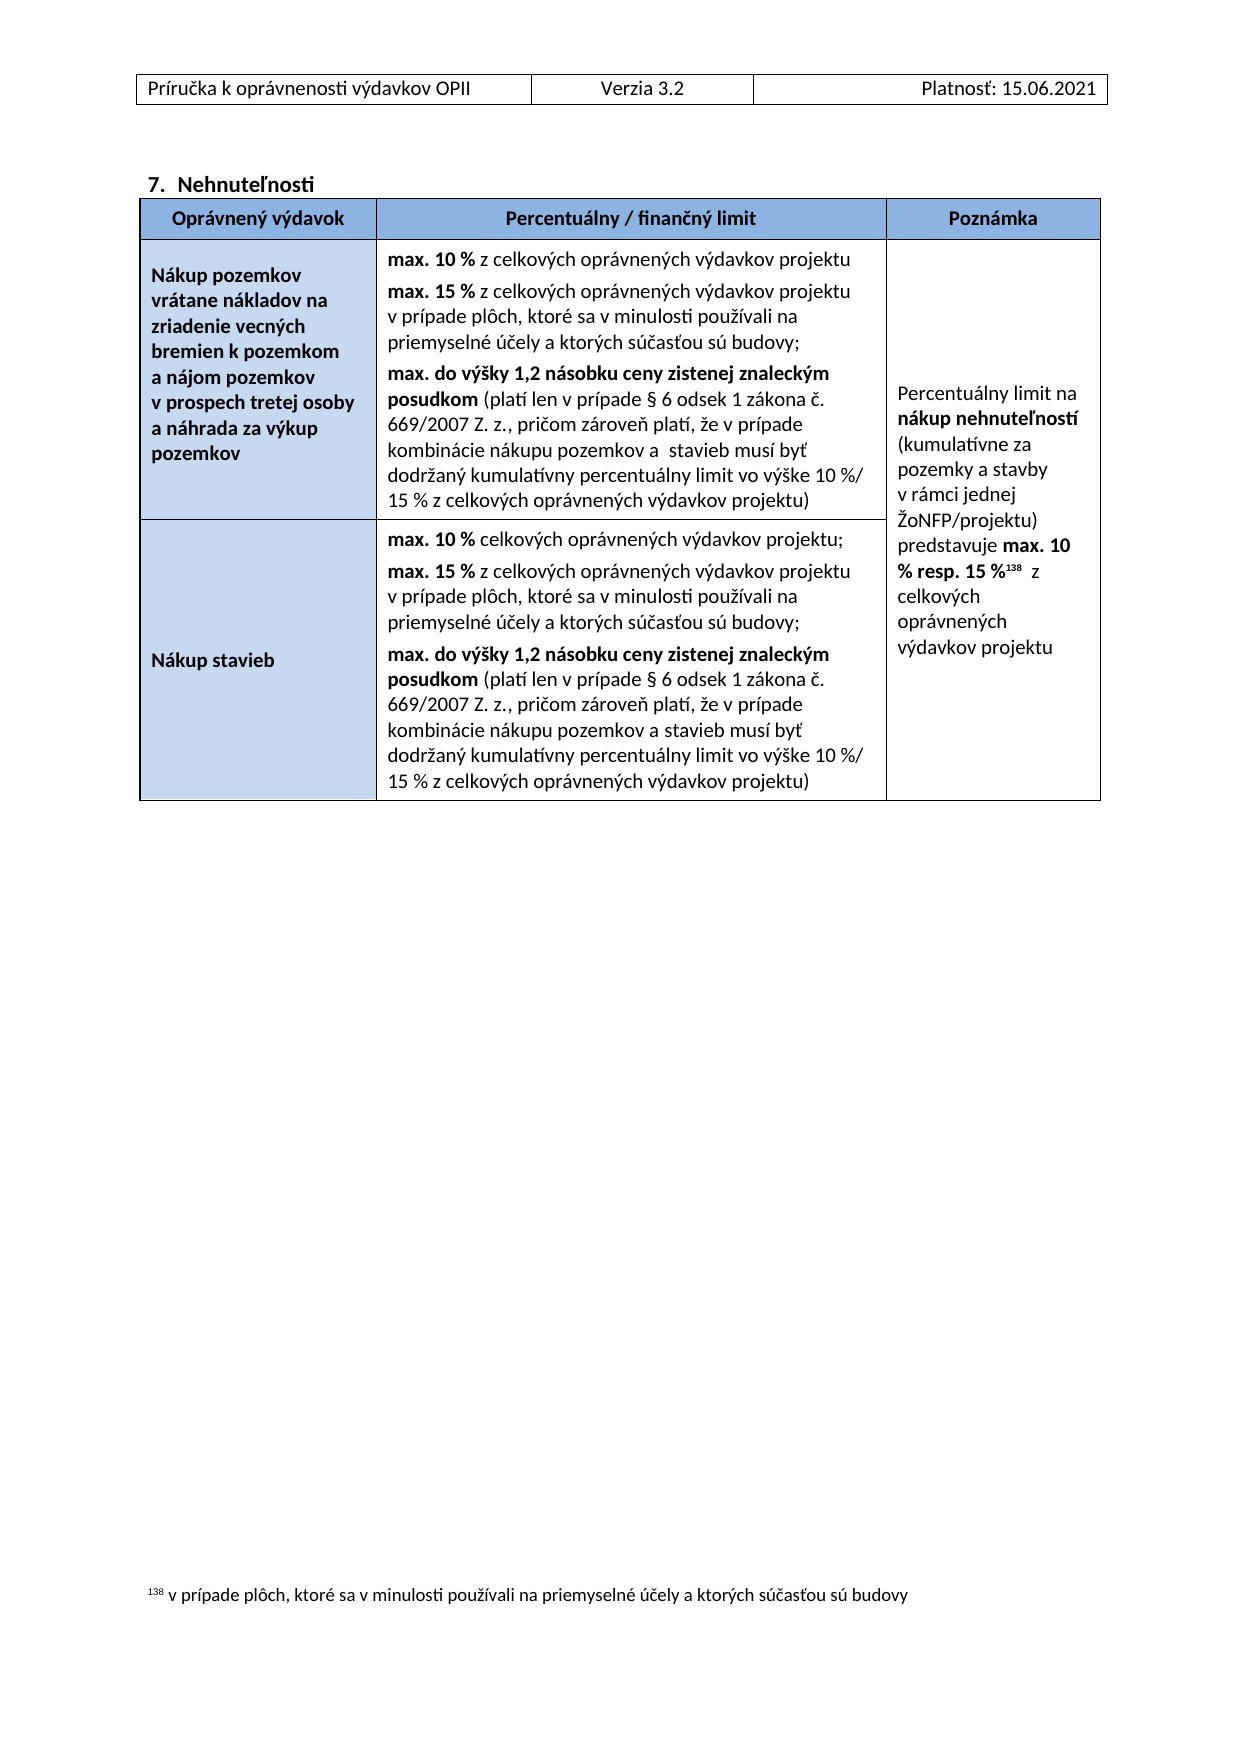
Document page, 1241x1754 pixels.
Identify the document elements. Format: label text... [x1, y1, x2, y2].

table_cell max. 10 % z celkových oprávnených výdavkov projektu max. 15 % z celkových oprávnených výdavkov projektu v prípade plôch, ktoré sa v minulosti používali na priemyselné účely a ktorých súčasťou sú budovy; max. do výšky 1,2 násobku ceny zistenej znaleckým posudkom (platí len v prípade § 6 odsek 1 zákona č. 669/2007 Z. z., pričom zároveň platí, že v prípade kombinácie nákupu pozemkov a stavieb musí byť dodržaný kumulatívny percentuálny limit vo výške 10 %/ 15 % z celkových oprávnených výdavkov projektu) [377, 240, 886, 519]
table_cell Percentuálny limit na nákup nehnuteľností (kumulatívne za pozemky a stavby v rámci jednej ŽoNFP/projektu) predstavuje max. 10 % resp. 15 % z celkových oprávnených výdavkov projektu [887, 240, 1100, 799]
table_header Oprávnený výdavok [141, 199, 376, 239]
list Nehnuteľnosti [148, 170, 1092, 198]
table_cell max. 10 % celkových oprávnených výdavkov projektu; max. 15 % z celkových oprávnených výdavkov projektu v prípade plôch, ktoré sa v minulosti používali na priemyselné účely a ktorých súčasťou sú budovy; max. do výšky 1,2 násobku ceny zistenej znaleckým posudkom (platí len v prípade § 6 odsek 1 zákona č. 669/2007 Z. z., pričom zároveň platí, že v prípade kombinácie nákupu pozemkov a stavieb musí byť dodržaný kumulatívny percentuálny limit vo výške 10 %/ 15 % z celkových oprávnených výdavkov projektu) [377, 520, 886, 799]
table_header Poznámka [887, 199, 1100, 239]
table_cell Nákup pozemkov vrátane nákladov na zriadenie vecných bremien k pozemkom a nájom pozemkov v prospech tretej osoby a náhrada za výkup pozemkov [141, 240, 376, 519]
table_cell Nákup stavieb [141, 520, 376, 799]
table_header Percentuálny / finančný limit [377, 199, 886, 239]
